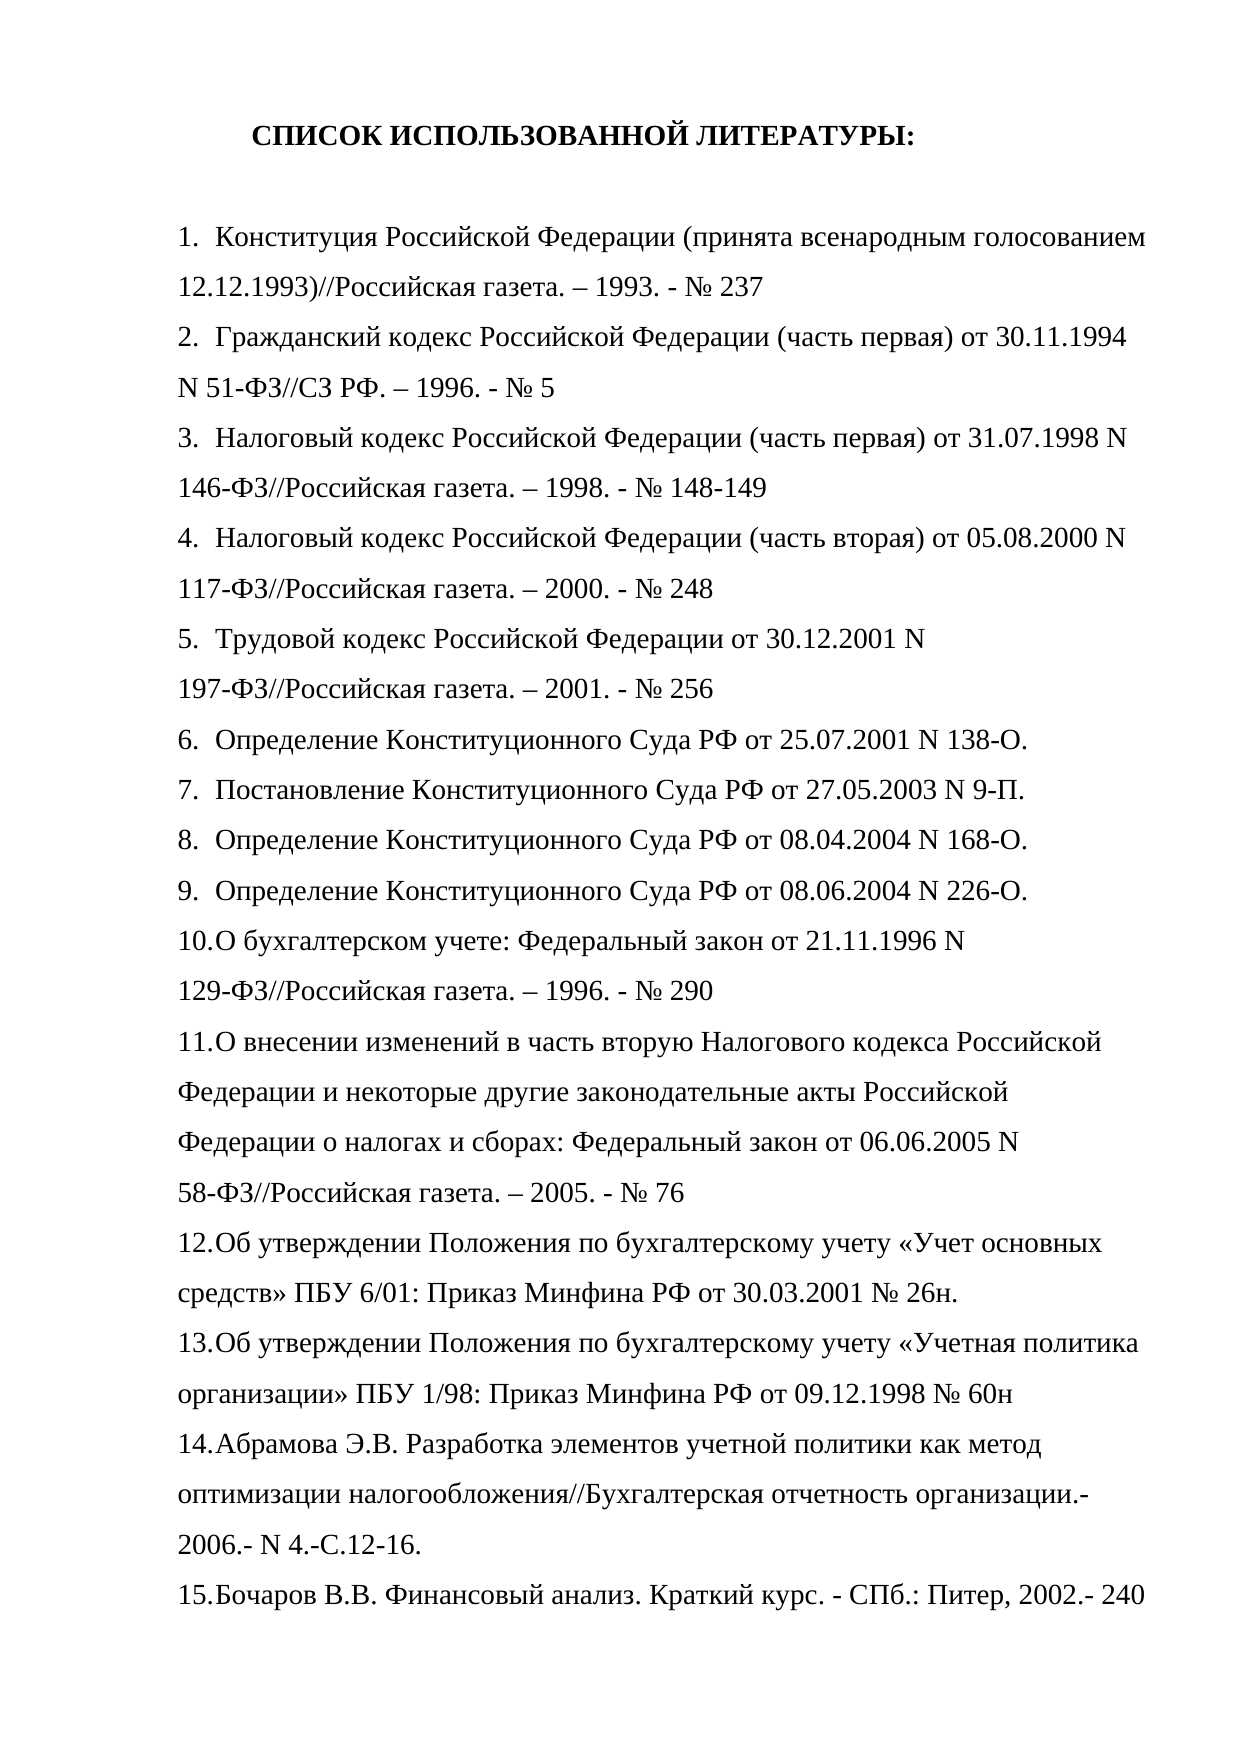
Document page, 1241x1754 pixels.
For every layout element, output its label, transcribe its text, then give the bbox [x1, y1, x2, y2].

list О бухгалтерском учете: Федеральный закон от 21.11.1996 N 129-ФЗ//Российская газета. – 1996. - № 290 [177, 923, 1152, 1007]
list Конституция Российской Федерации (принята всенародным голосованием 12.12.1993)//Российская газета. – 1993. - № 237 [177, 219, 1152, 303]
list Определение Конституционного Суда РФ от 08.04.2004 N 168-О. [177, 822, 1152, 856]
list Об утверждении Положения по бухгалтерскому учету «Учетная политика организации» ПБУ 1/98: Приказ Минфина РФ от 09.12.1998 № 60н [177, 1326, 1152, 1409]
list Налоговый кодекс Российской Федерации (часть вторая) от 05.08.2000 N 117-ФЗ//Российская газета. – 2000. - № 248 [177, 521, 1152, 604]
list О внесении изменений в часть вторую Налогового кодекса Российской Федерации и некоторые другие законодательные акты Российской Федерации о налогах и сборах: Федеральный закон от 06.06.2005 N 58-ФЗ//Российская газета. – 2005. - № 76 [177, 1024, 1152, 1208]
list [177, 1577, 1152, 1611]
list Определение Конституционного Суда РФ от 08.06.2004 N 226-О. [177, 873, 1152, 906]
text СПИСОК ИСПОЛЬЗОВАННОЙ ЛИТЕРАТУРЫ: [177, 118, 1152, 152]
list Трудовой кодекс Российской Федерации от 30.12.2001 N 197-ФЗ//Российская газета. – 2001. - № 256 [177, 621, 1152, 705]
list Абрамова Э.В. Разработка элементов учетной политики как метод оптимизации налогообложения//Бухгалтерская отчетность организации.- 2006.- N 4.-С.12-16. [177, 1426, 1152, 1560]
list Постановление Конституционного Суда РФ от 27.05.2003 N 9-П. [177, 772, 1152, 806]
list Об утверждении Положения по бухгалтерскому учету «Учет основных средств» ПБУ 6/01: Приказ Минфина РФ от 30.03.2001 № 26н. [177, 1225, 1152, 1309]
list Налоговый кодекс Российской Федерации (часть первая) от 31.07.1998 N 146-ФЗ//Российская газета. – 1998. - № 148-149 [177, 420, 1152, 504]
list Определение Конституционного Суда РФ от 25.07.2001 N 138-О. [177, 722, 1152, 755]
list Гражданский кодекс Российской Федерации (часть первая) от 30.11.1994 N 51-ФЗ//СЗ РФ. – 1996. - № 5 [177, 319, 1152, 403]
